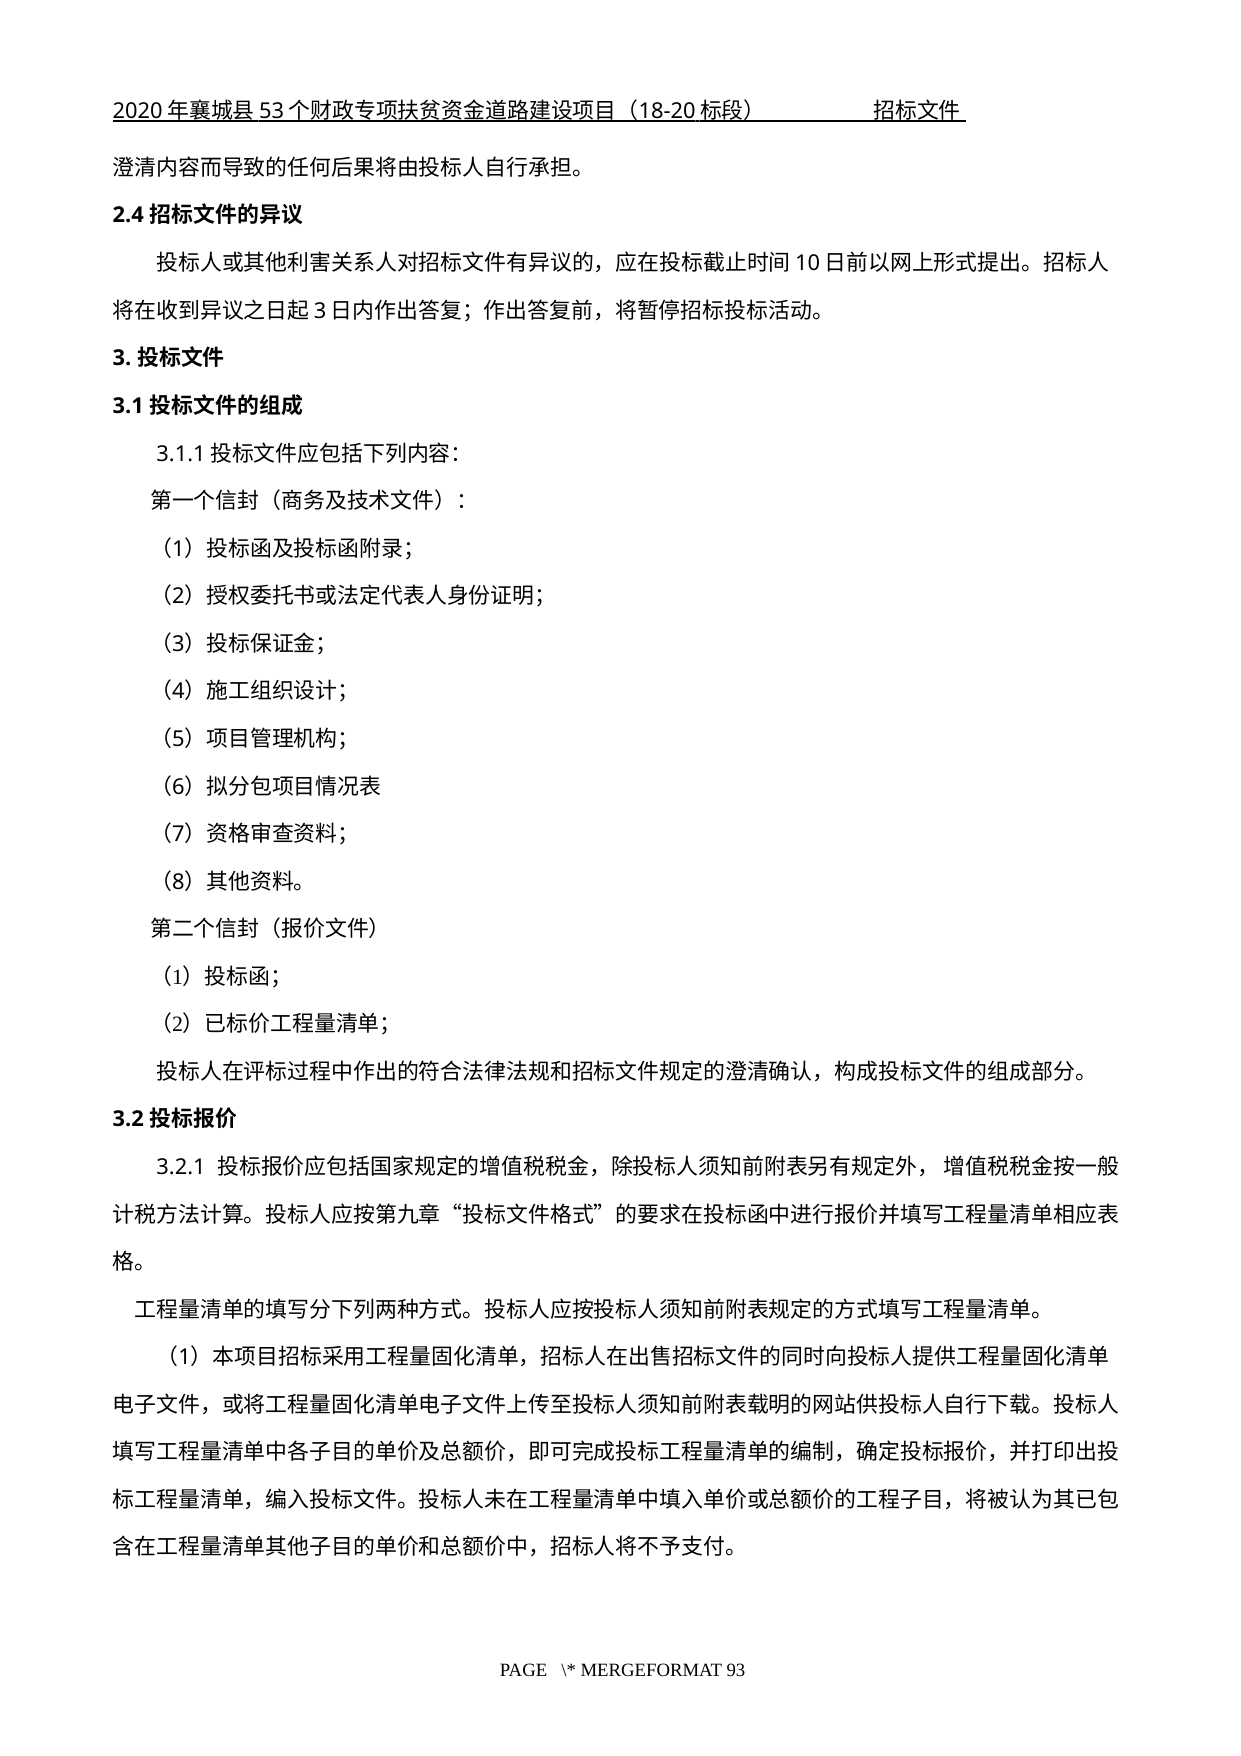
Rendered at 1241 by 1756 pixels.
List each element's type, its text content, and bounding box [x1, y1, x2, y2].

text 3. 投标文件 [112, 340, 1128, 372]
text 3.2.1 投标报价应包括国家规定的增值税税金，除投标人须知前附表另有规定外， 增值税税金按一般计税方法计算。投标人应按第九章“投标文件格式”的要求在投标函中进行报价并填写工程量清单相应表格。 [112, 1149, 1128, 1276]
text （7）资格审查资料； [112, 816, 1128, 848]
text 3.1 投标文件的组成 [112, 388, 1128, 420]
text 第一个信封（商务及技术文件）： [112, 483, 1128, 515]
text （1）本项目招标采用工程量固化清单，招标人在出售招标文件的同时向投标人提供工程量固化清单电子文件，或将工程量固化清单电子文件上传至投标人须知前附表载明的网站供投标人自行下载。投标人填写工程量清单中各子目的单价及总额价，即可完成投标工程量清单的编制，确定投标报价，并打印出投标工程量清单，编入投标文件。投标人未在工程量清单中填入单价或总额价的工程子目，将被认为其已包含在工程量清单其他子目的单价和总额价中，招标人将不予支付。 [112, 1339, 1128, 1561]
text （2）授权委托书或法定代表人身份证明； [112, 578, 1128, 610]
list 已标价工程量清单； [112, 1006, 1128, 1038]
text 第二个信封（报价文件） [112, 911, 1128, 943]
list 投标函； [112, 959, 1128, 991]
text （6）拟分包项目情况表 [112, 769, 1128, 800]
text （8）其他资料。 [112, 864, 1128, 896]
text 2.4 招标文件的异议 [112, 197, 1128, 229]
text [112, 150, 1128, 182]
text （4）施工组织设计； [112, 673, 1128, 705]
text 3.1.1投标文件应包括下列内容： [112, 436, 1128, 467]
text 工程量清单的填写分下列两种方式。投标人应按投标人须知前附表规定的方式填写工程量清单。 [112, 1292, 1128, 1323]
text （1）投标函及投标函附录； [112, 531, 1128, 562]
text 投标人或其他利害关系人对招标文件有异议的，应在投标截止时间10日前以网上形式提出。招标人将在收到异议之日起3日内作出答复；作出答复前，将暂停招标投标活动。 [112, 245, 1128, 324]
text （3）投标保证金； [112, 626, 1128, 658]
text （5）项目管理机构； [112, 721, 1128, 753]
text 投标人在评标过程中作出的符合法律法规和招标文件规定的澄清确认，构成投标文件的组成部分。 [112, 1054, 1128, 1086]
text 3.2 投标报价 [112, 1101, 1128, 1133]
